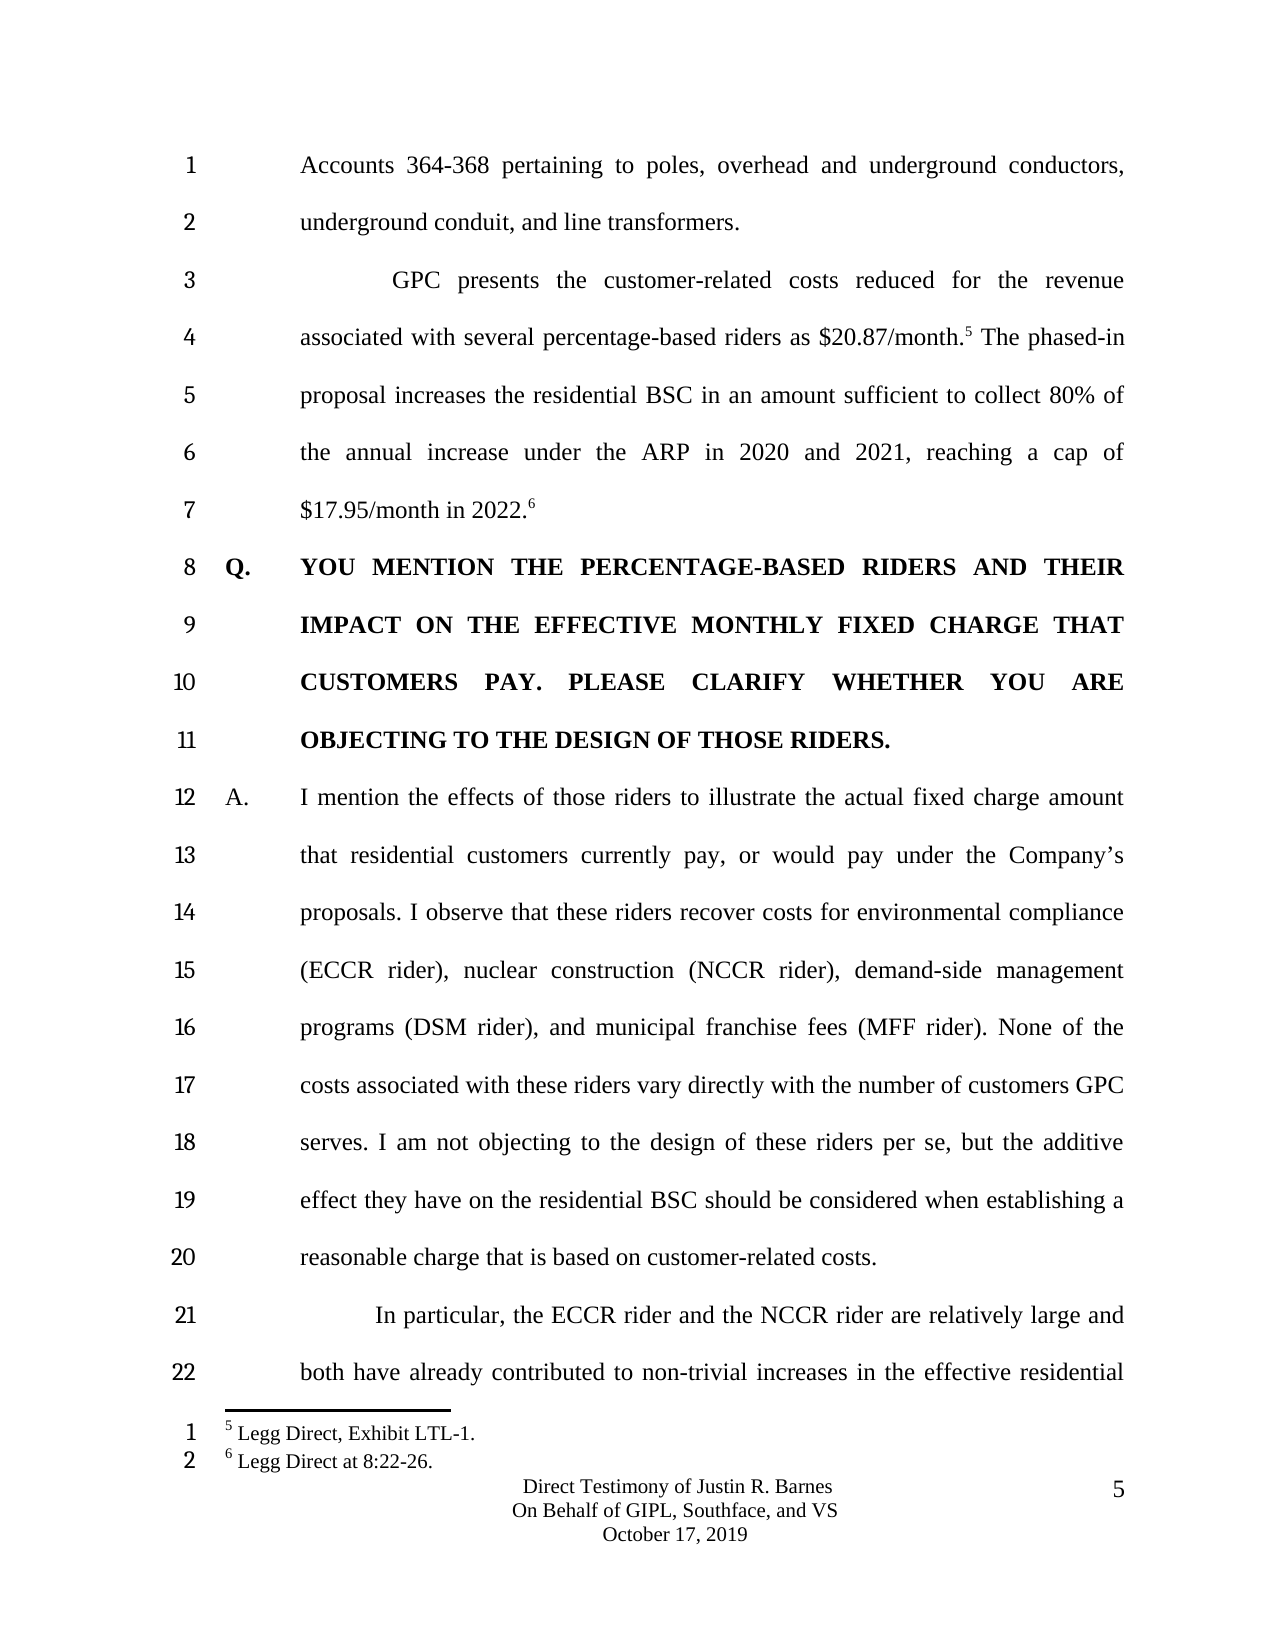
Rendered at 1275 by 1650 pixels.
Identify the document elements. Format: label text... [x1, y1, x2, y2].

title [225, 150, 1125, 236]
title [225, 1300, 1125, 1386]
title GPC presents the customer-related costs reduced for the revenue associated with several percentage-based riders as $20.87/month. The phased-in proposal increases the residential BSC in an amount sufficient to collect 80% of the annual increase under the ARP in 2020 and 2021, reaching a cap of $17.95/month in 2022. [225, 265, 1125, 524]
title A. I mention the effects of those riders to illustrate the actual fixed charge amount that residential customers currently pay, or would pay under the Company’s proposals. I observe that these riders recover costs for environmental compliance (ECCR rider), nuclear construction (NCCR rider), demand-side management programs (DSM rider), and municipal franchise fees (MFF rider). None of the costs associated with these riders vary directly with the number of customers GPC serves. I am not objecting to the design of these riders per se, but the additive effect they have on the residential BSC should be considered when establishing a reasonable charge that is based on customer-related costs. [225, 782, 1125, 1271]
subtitle Q. You mention the percentage-based riders and their IMPACT on the effective monthly fixed charge that customers pay. Please clarify whether you are objecting to the design of those riders. [225, 552, 1125, 754]
